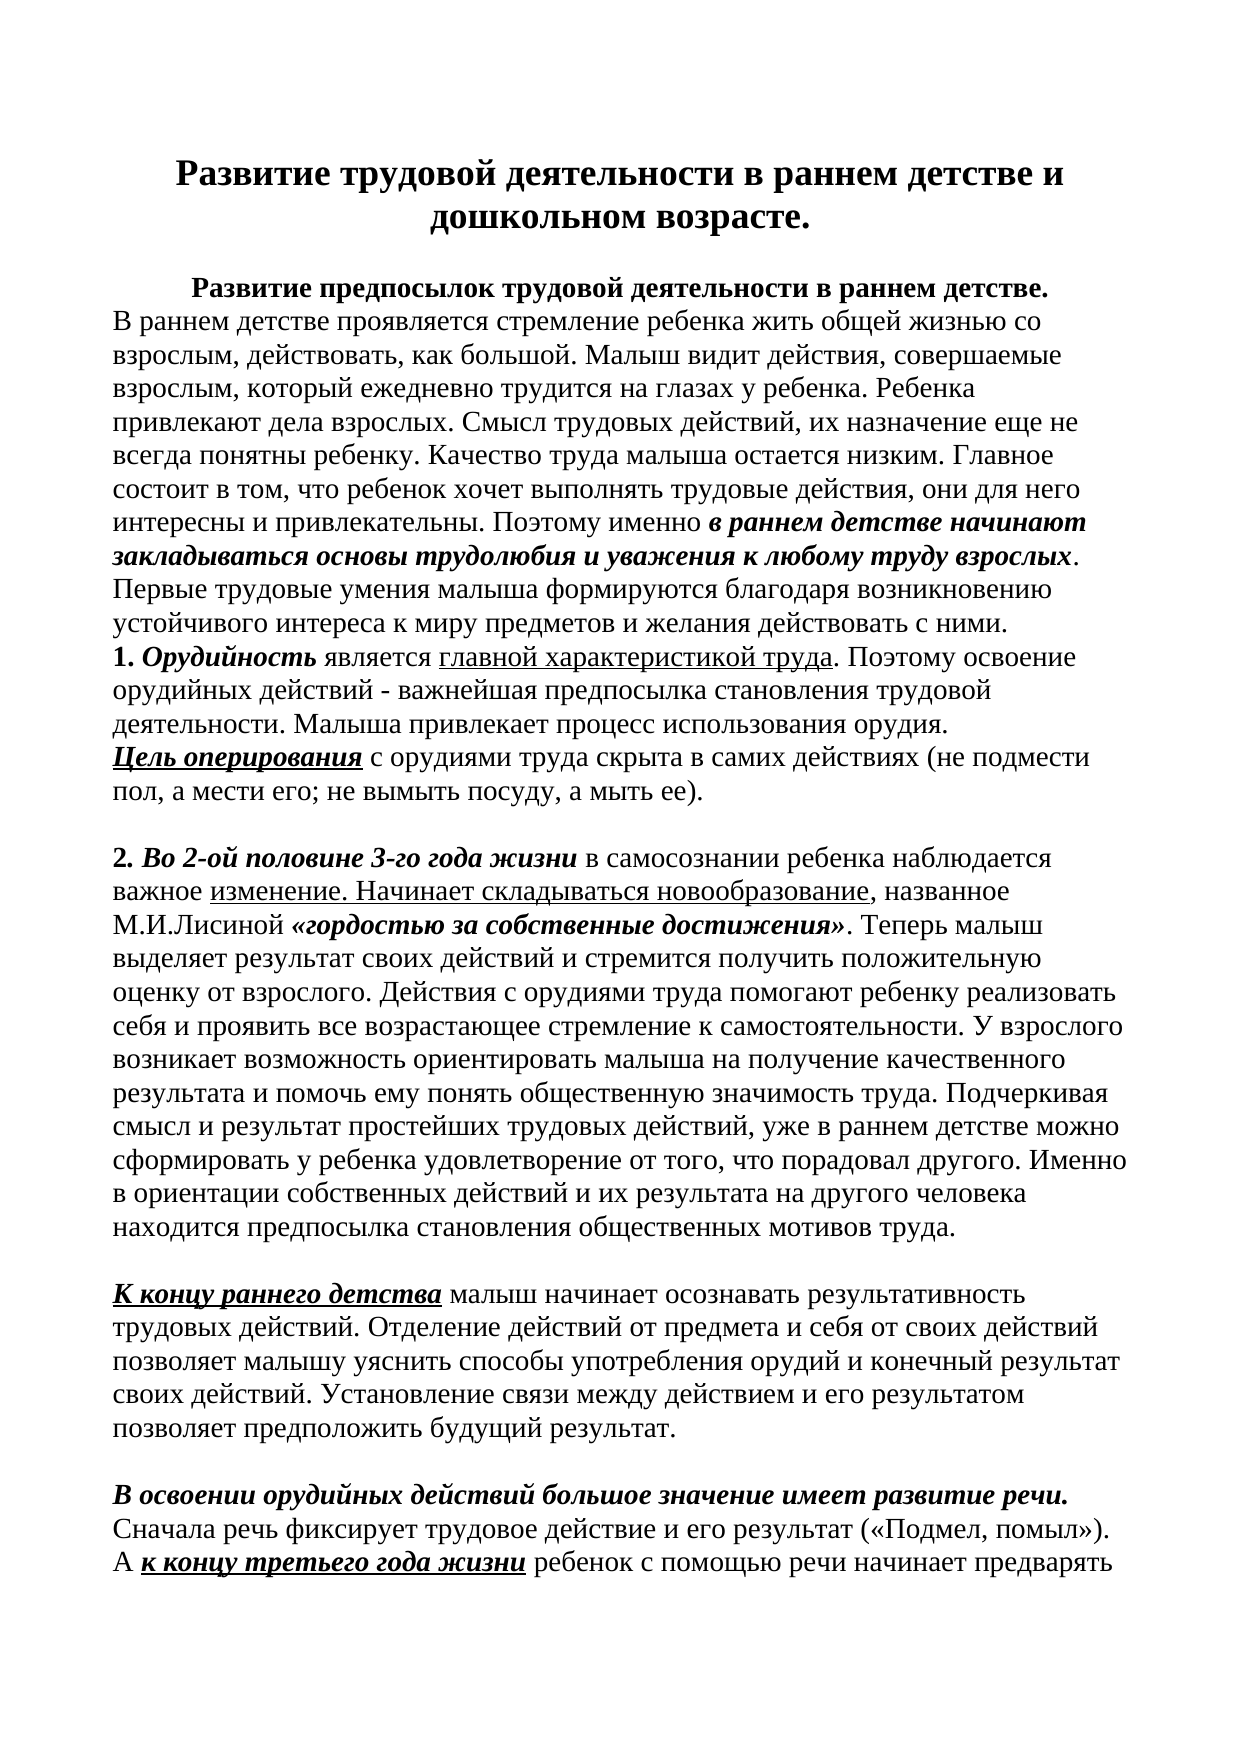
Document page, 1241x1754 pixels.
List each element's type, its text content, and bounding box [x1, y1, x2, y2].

text Развитие трудовой деятельности в раннем детстве и дошкольном возрасте. [112, 150, 1128, 236]
text В раннем детстве проявляется стремление ребенка жить общей жизнью со взрослым, действовать, как большой. Малыш видит действия, совершаемые взрослым, который ежедневно трудится на глазах у ребенка. Ребенка привлекают дела взрослых. Смысл трудовых действий, их назначение еще не всегда понятны ребенку. Качество труда малыша остается низким. Главное состоит в том, что ребенок хочет выполнять трудовые действия, они для него интересны и привлекательны. Поэтому именно в раннем детстве начинают закладываться основы трудолюбия и уважения к любому труду взрослых. Первые трудовые умения малыша формируются благодаря возникновению устойчивого интереса к миру предметов и желания действовать с ними. [112, 303, 1128, 639]
text Развитие предпосылок трудовой деятельности в раннем детстве. [112, 270, 1128, 303]
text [112, 1477, 1128, 1578]
text 2. Во 2-ой половине 3-го года жизни в самосознании ребенка наблюдается важное изменение. Начинает складываться новообразование, названное М.И.Лисиной «гордостью за собственные достижения». Теперь малыш выделяет результат своих действий и стремится получить положительную оценку от взрослого. Действия с орудиями труда помогают ребенку реализовать себя и проявить все возрастающее стремление к самостоятельности. У взрослого возникает возможность ориентировать малыша на получение качественного результата и помочь ему понять общественную значимость труда. Подчеркивая смысл и результат простейших трудовых действий, уже в раннем детстве можно сформировать у ребенка удовлетворение от того, что порадовал другого. Именно в ориентации собственных действий и их результата на другого человека находится предпосылка становления общественных мотивов труда. [112, 840, 1128, 1242]
text Цель оперирования с орудиями труда скрыта в самих действиях (не подмести пол, а мести его; не вымыть посуду, а мыть ее). [112, 739, 1128, 806]
text К концу раннего детства малыш начинает осознавать результативность трудовых действий. Отделение действий от предмета и себя от своих действий позволяет малышу уяснить способы употребления орудий и конечный результат своих действий. Установление связи между действием и его результатом позволяет предположить будущий результат. [112, 1276, 1128, 1444]
text 1. Орудийность является главной характеристикой труда. Поэтому освоение орудийных действий - важнейшая предпосылка становления трудовой деятельности. Малыша привлекает процесс использования орудия. [112, 639, 1128, 739]
